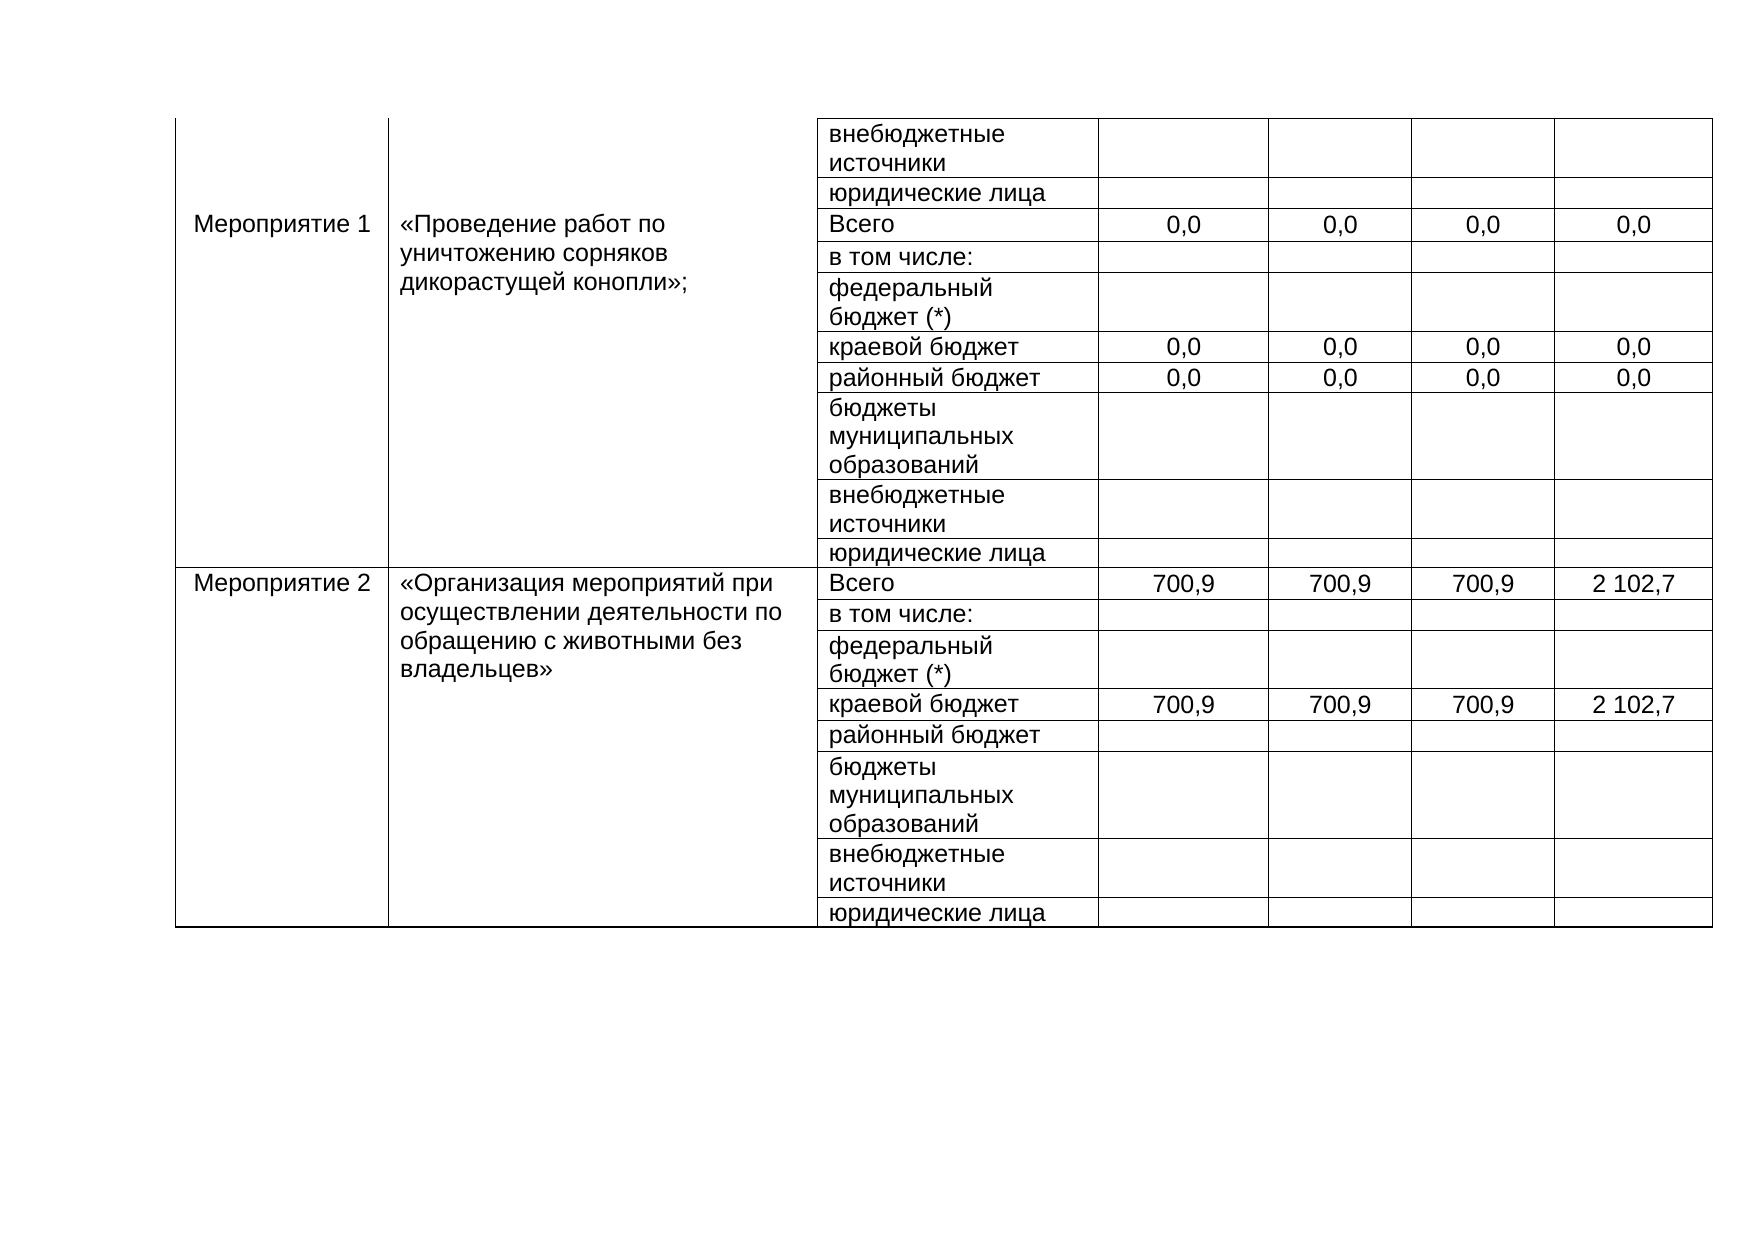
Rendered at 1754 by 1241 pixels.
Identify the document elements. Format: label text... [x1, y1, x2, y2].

table_cell [1099, 752, 1268, 838]
table_cell [1412, 273, 1554, 331]
table_cell Мероприятие 1 [176, 208, 388, 567]
table_cell [1099, 393, 1268, 479]
table_cell Мероприятие 2 [176, 568, 388, 926]
table_cell [1269, 631, 1411, 688]
table_cell 0,0 [1412, 209, 1554, 241]
table_cell 0,0 [1269, 209, 1411, 241]
table_cell [1269, 600, 1411, 630]
table_cell 2 102,7 [1555, 568, 1712, 598]
table_cell [1269, 273, 1411, 331]
table_cell 0,0 [1269, 363, 1411, 392]
table_cell в том числе: [818, 600, 1098, 630]
table_cell [1099, 242, 1268, 272]
table_cell [1269, 721, 1411, 751]
table_cell [1412, 600, 1554, 630]
table_cell [1412, 178, 1554, 208]
table_cell [1555, 242, 1712, 272]
table_cell [1099, 480, 1268, 537]
table_cell бюджеты муниципальных образований [818, 393, 1098, 479]
table_cell юридические лица [818, 898, 1098, 926]
table_cell внебюджетные источники [818, 480, 1098, 537]
table_cell [1269, 752, 1411, 838]
table_cell 0,0 [1099, 209, 1268, 241]
table_cell «Организация мероприятий при осуществлении деятельности по обращению с животными без владельцев» [389, 568, 817, 926]
table_cell [1555, 178, 1712, 208]
table_cell [1555, 631, 1712, 688]
table_cell [1412, 839, 1554, 897]
table_cell [1099, 839, 1268, 897]
table_cell федеральный бюджет (*) [818, 631, 1098, 688]
table_cell [1269, 480, 1411, 537]
table_cell [1412, 721, 1554, 751]
table_cell федеральный бюджет (*) [818, 273, 1098, 331]
table_cell 0,0 [1555, 332, 1712, 362]
table_cell внебюджетные источники [818, 119, 1098, 177]
table_cell [1099, 898, 1268, 926]
table_cell [1412, 631, 1554, 688]
table_cell [1412, 393, 1554, 479]
table_cell бюджеты муниципальных образований [818, 752, 1098, 838]
table_cell Всего [818, 209, 1098, 241]
table_cell 0,0 [1099, 363, 1268, 392]
table_cell [1555, 273, 1712, 331]
table_cell внебюджетные источники [818, 839, 1098, 897]
table_cell [1555, 600, 1712, 630]
table_cell [1099, 539, 1268, 567]
table_cell «Проведение работ по уничтожению сорняков дикорастущей конопли»; [389, 208, 817, 567]
table_cell 700,9 [1099, 689, 1268, 719]
table_cell [1412, 898, 1554, 926]
table_cell [1412, 480, 1554, 537]
table_cell 0,0 [1099, 332, 1268, 362]
table_cell [1555, 539, 1712, 567]
table_cell [1412, 119, 1554, 177]
table_cell [1555, 393, 1712, 479]
table_cell [1412, 539, 1554, 567]
table_cell краевой бюджет [818, 332, 1098, 362]
table_cell [1099, 631, 1268, 688]
table_cell 700,9 [1412, 689, 1554, 719]
table_cell [1099, 721, 1268, 751]
table_cell 700,9 [1412, 568, 1554, 598]
table_cell [1412, 242, 1554, 272]
table_cell [1269, 839, 1411, 897]
table_cell 700,9 [1099, 568, 1268, 598]
table_cell [1269, 242, 1411, 272]
table_cell [1099, 273, 1268, 331]
table_cell [1099, 119, 1268, 177]
table_cell [1555, 752, 1712, 838]
table_cell [1099, 178, 1268, 208]
table_cell [1555, 119, 1712, 177]
table_cell 0,0 [1269, 332, 1411, 362]
table_cell [1555, 721, 1712, 751]
table_cell [1269, 898, 1411, 926]
table_cell 2 102,7 [1555, 689, 1712, 719]
table_cell районный бюджет [818, 721, 1098, 751]
table_cell [1269, 178, 1411, 208]
table_cell [1555, 898, 1712, 926]
table_cell 0,0 [1412, 363, 1554, 392]
table_cell Всего [818, 568, 1098, 598]
table_cell юридические лица [818, 178, 1098, 208]
table_cell [1412, 752, 1554, 838]
table_cell юридические лица [818, 539, 1098, 567]
table_cell 700,9 [1269, 568, 1411, 598]
table_cell 0,0 [1555, 363, 1712, 392]
table_cell [1555, 480, 1712, 537]
table_cell [1269, 539, 1411, 567]
table_cell 700,9 [1269, 689, 1411, 719]
table_cell [1269, 119, 1411, 177]
table_cell [1099, 600, 1268, 630]
table_cell [1269, 393, 1411, 479]
table_cell в том числе: [818, 242, 1098, 272]
table_cell краевой бюджет [818, 689, 1098, 719]
table_cell 0,0 [1412, 332, 1554, 362]
table_cell районный бюджет [818, 363, 1098, 392]
table_cell [1555, 839, 1712, 897]
table_cell 0,0 [1555, 209, 1712, 241]
